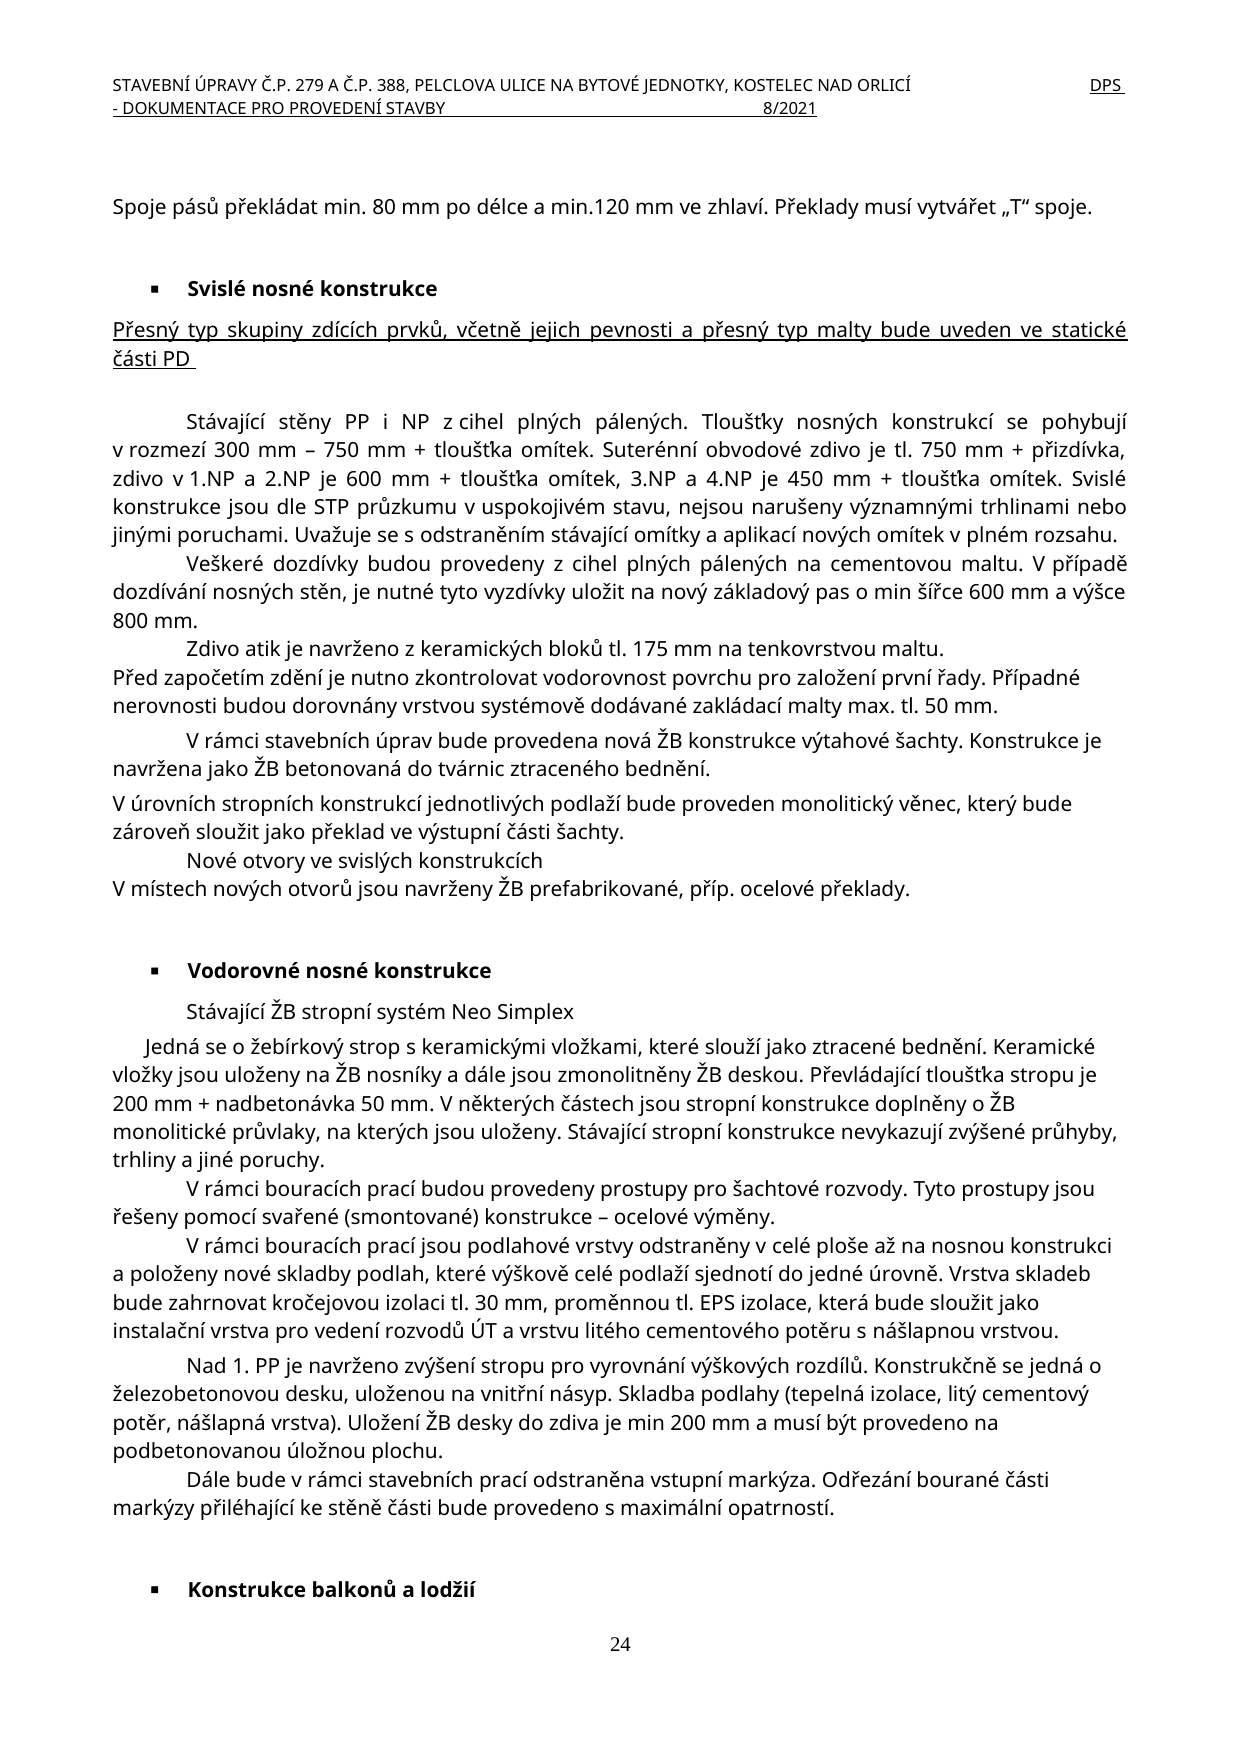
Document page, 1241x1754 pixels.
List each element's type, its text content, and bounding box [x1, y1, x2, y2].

text Zdivo atik je navrženo z keramických bloků tl. 175 mm na tenkovrstvou maltu. [112, 634, 1128, 663]
text Dále bude v rámci stavebních prací odstraněna vstupní markýza. Odřezání bourané části markýzy přiléhající ke stěně části bude provedeno s maximální opatrností. [112, 1465, 1128, 1522]
text Jedná se o žebírkový strop s keramickými vložkami, které slouží jako ztracené bednění. Keramické vložky jsou uloženy na ŽB nosníky a dále jsou zmonolitněny ŽB deskou. Převládající tloušťka stropu je 200 mm + nadbetonávka 50 mm. V některých částech jsou stropní konstrukce doplněny o ŽB monolitické průvlaky, na kterých jsou uloženy. Stávající stropní konstrukce nevykazují zvýšené průhyby, trhliny a jiné poruchy. [112, 1032, 1128, 1174]
text V rámci bouracích prací budou provedeny prostupy pro šachtové rozvody. Tyto prostupy jsou řešeny pomocí svařené (smontované) konstrukce – ocelové výměny. [112, 1174, 1128, 1231]
text Veškeré dozdívky budou provedeny z cihel plných pálených na cementovou maltu. V případě dozdívání nosných stěn, je nutné tyto vyzdívky uložit na nový základový pas o min šířce 600 mm a výšce 800 mm. [112, 549, 1128, 634]
text Před započetím zdění je nutno zkontrolovat vodorovnost povrchu pro založení první řady. Případné nerovnosti budou dorovnány vrstvou systémově dodávané zakládací malty max. tl. 50 mm. [112, 663, 1128, 720]
text V rámci stavebních úprav bude provedena nová ŽB konstrukce výtahové šachty. Konstrukce je navržena jako ŽB betonovaná do tvárnic ztraceného bednění. [112, 726, 1128, 783]
text V rámci bouracích prací jsou podlahové vrstvy odstraněny v celé ploše až na nosnou konstrukci a položeny nové skladby podlah, které výškově celé podlaží sjednotí do jedné úrovně. Vrstva skladeb bude zahrnovat kročejovou izolaci tl. 30 mm, proměnnou tl. EPS izolace, která bude sloužit jako instalační vrstva pro vedení rozvodů ÚT a vrstvu litého cementového potěru s nášlapnou vrstvou. [112, 1231, 1128, 1345]
text V místech nových otvorů jsou navrženy ŽB prefabrikované, příp. ocelové překlady. [112, 874, 1128, 903]
list Konstrukce balkonů a lodžií [150, 1575, 1128, 1603]
text Přesný typ skupiny zdících prvků, včetně jejich pevnosti a přesný typ malty bude uveden ve statické části PD [112, 340, 1128, 372]
text Stávající ŽB stropní systém Neo Simplex [112, 997, 1128, 1026]
list Vodorovné nosné konstrukce [150, 956, 1128, 985]
text Stávající stěny PP i NP z cihel plných pálených. Tloušťky nosných konstrukcí se pohybují v rozmezí 300 mm – 750 mm + tloušťka omítek. Suterénní obvodové zdivo je tl. 750 mm + přizdívka, zdivo v 1.NP a 2.NP je 600 mm + tloušťka omítek, 3.NP a 4.NP je 450 mm + tloušťka omítek. Svislé konstrukce jsou dle STP průzkumu v uspokojivém stavu, nejsou narušeny významnými trhlinami nebo jinými poruchami. Uvažuje se s odstraněním stávající omítky a aplikací nových omítek v plném rozsahu. [112, 407, 1128, 549]
text Spoje pásů překládat min. 80 mm po délce a min.120 mm ve zhlaví. Překlady musí vytvářet „T“ spoje. [112, 192, 1128, 221]
text Přesný typ skupiny zdících prvků, včetně jejich pevnosti a přesný typ malty bude uveden ve statické části PD [112, 315, 1128, 339]
list Svislé nosné konstrukce [150, 274, 1128, 303]
text V úrovních stropních konstrukcí jednotlivých podlaží bude proveden monolitický věnec, který bude zároveň sloužit jako překlad ve výstupní části šachty. [112, 789, 1128, 846]
text Nové otvory ve svislých konstrukcích [112, 846, 1128, 874]
text Nad 1. PP je navrženo zvýšení stropu pro vyrovnání výškových rozdílů. Konstrukčně se jedná o železobetonovou desku, uloženou na vnitřní násyp. Skladba podlahy (tepelná izolace, litý cementový potěr, nášlapná vrstva). Uložení ŽB desky do zdiva je min 200 mm a musí být provedeno na podbetonovanou úložnou plochu. [112, 1351, 1128, 1465]
